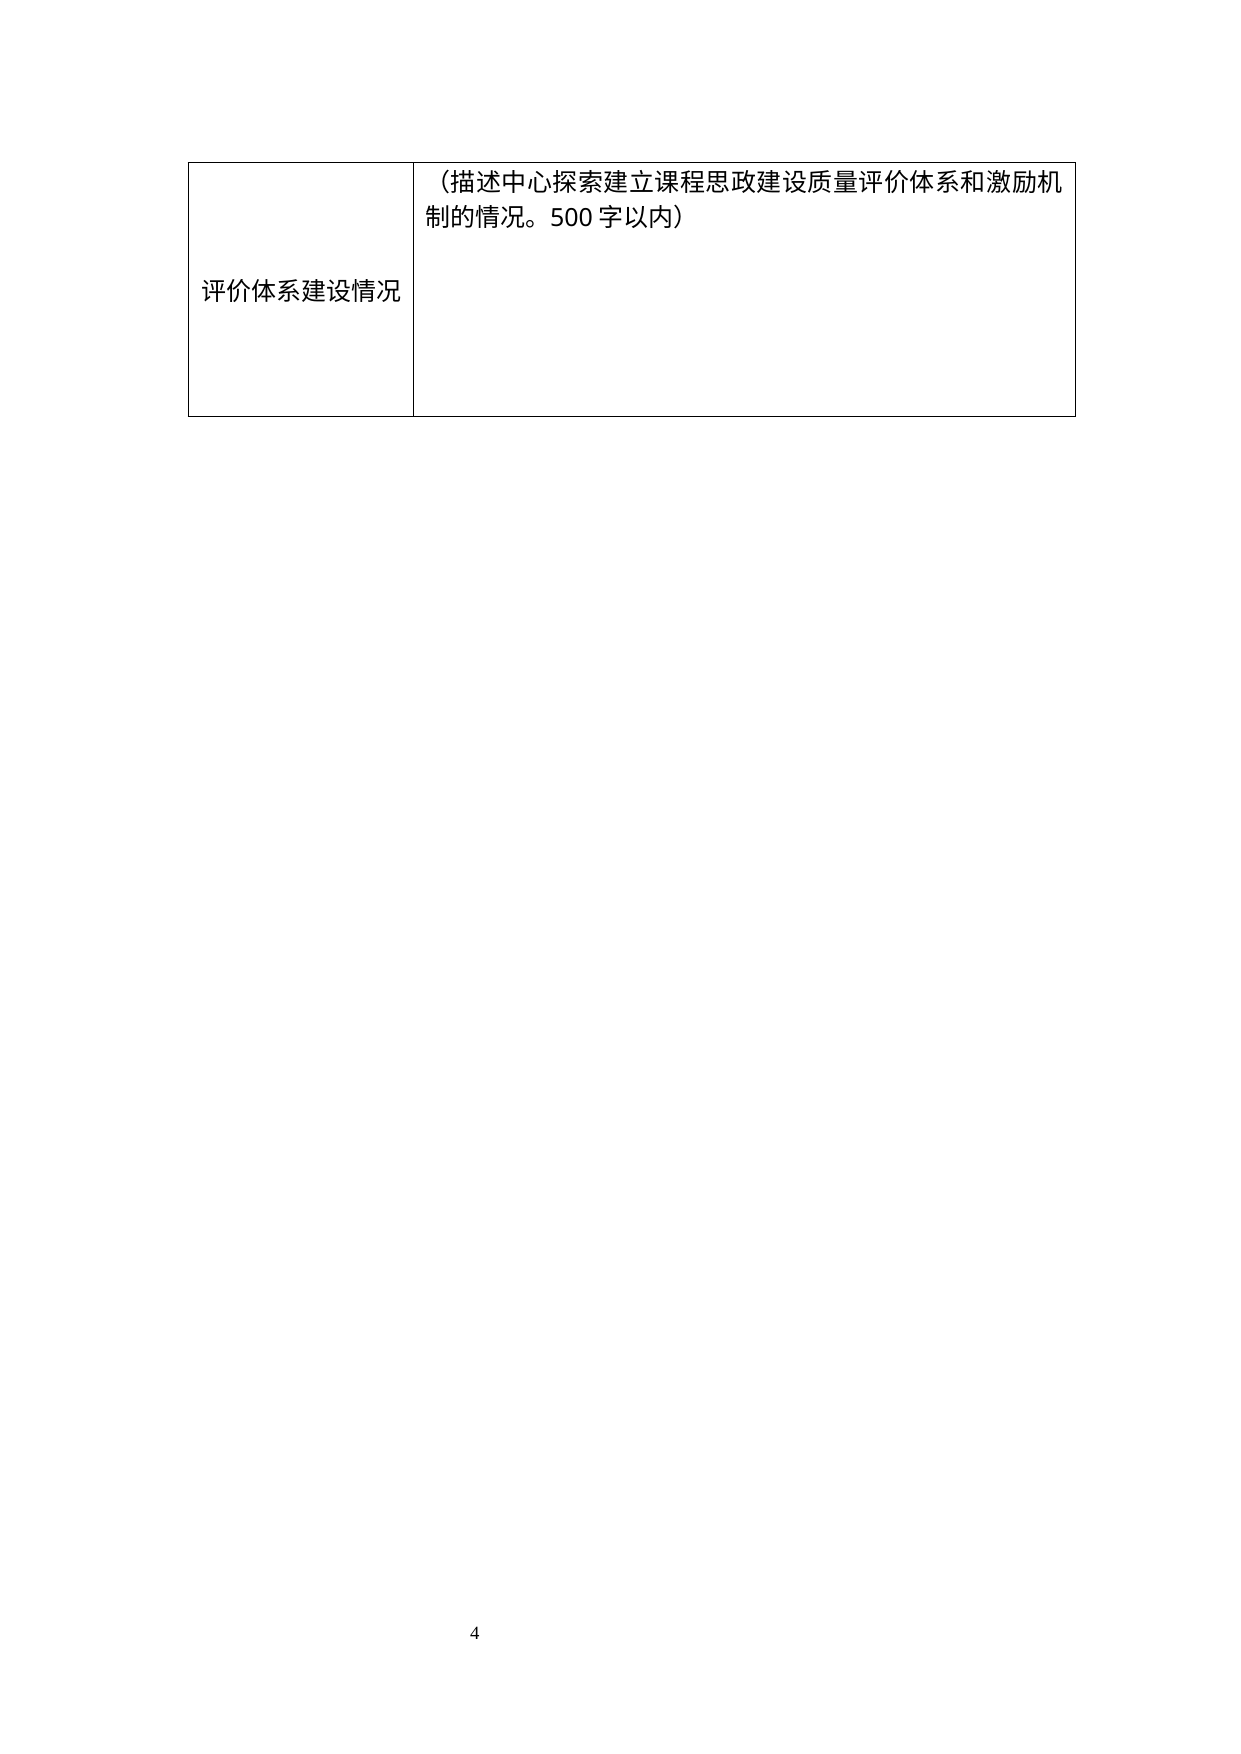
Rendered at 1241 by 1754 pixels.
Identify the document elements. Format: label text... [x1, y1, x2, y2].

table_cell 评价体系建设情况 [189, 163, 413, 416]
table_cell （描述中心探索建立课程思政建设质量评价体系和激励机制的情况。500字以内） [414, 163, 1075, 416]
